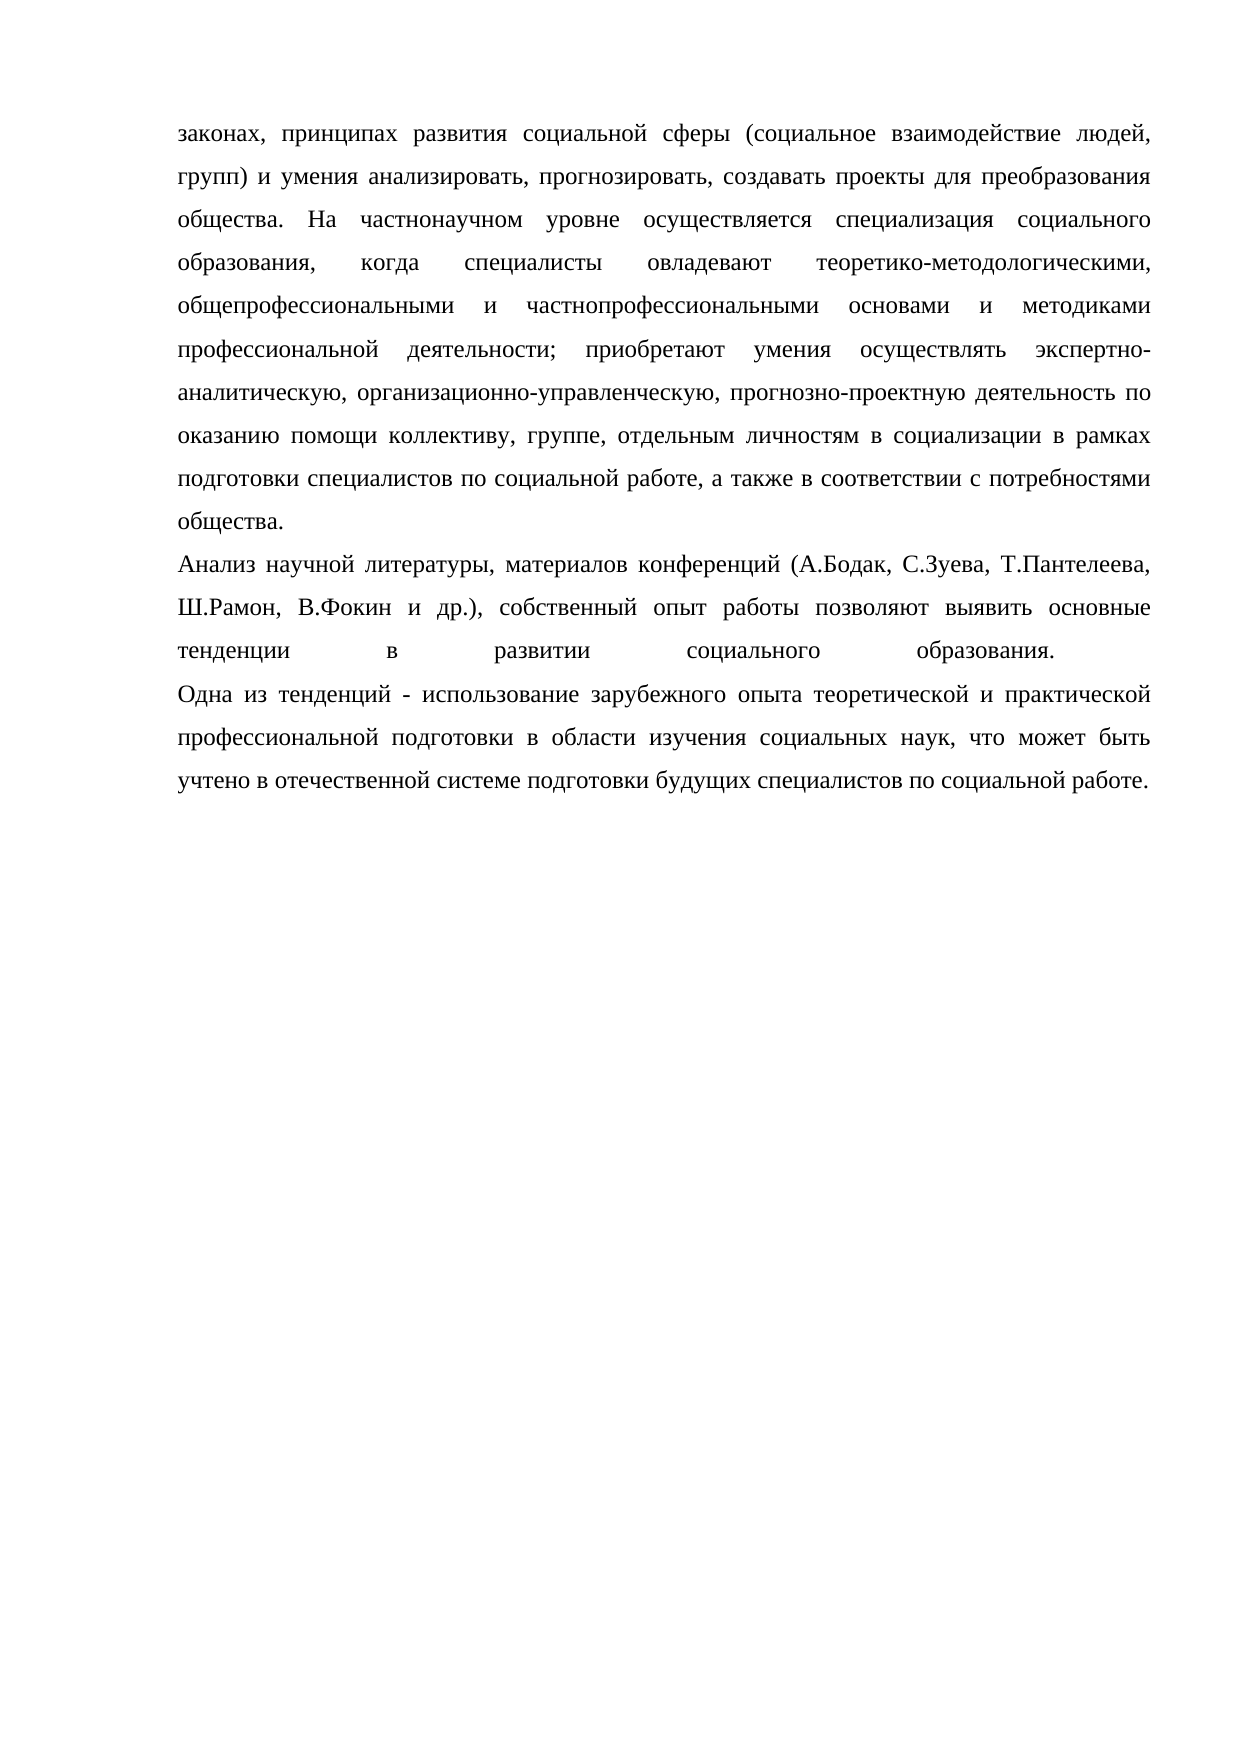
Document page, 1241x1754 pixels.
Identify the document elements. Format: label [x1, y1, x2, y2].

text [177, 118, 1152, 794]
